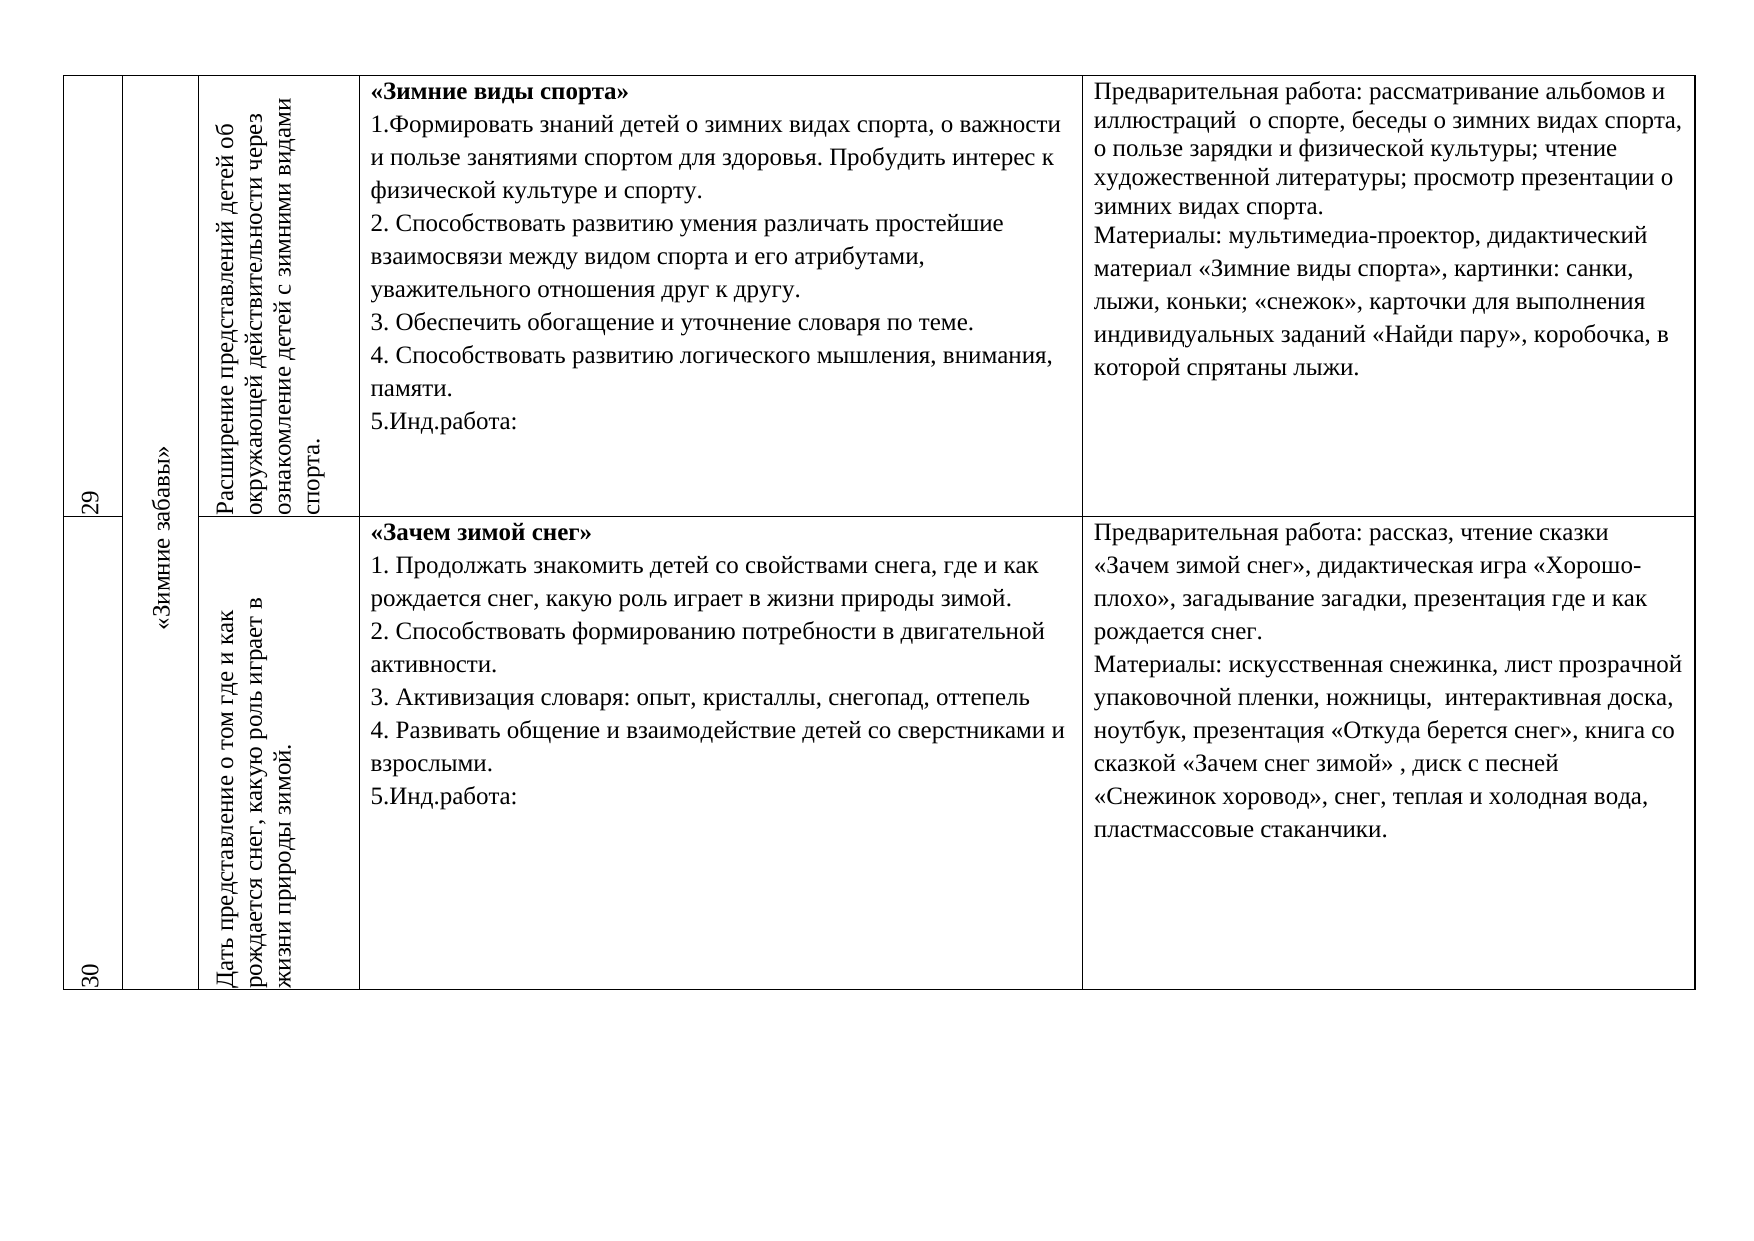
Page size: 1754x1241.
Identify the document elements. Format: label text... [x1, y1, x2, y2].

table_cell «Зачем зимой снег» 1. Продолжать знакомить детей со свойствами снега, где и как рождается снег, какую роль играет в жизни природы зимой. 2. Способствовать формированию потребности в двигательной активности. 3. Активизация словаря: опыт, кристаллы, снегопад, оттепель 4. Развивать общение и взаимодействие детей со сверстниками и взрослыми. 5.Инд.работа: [360, 517, 1082, 989]
table_cell 30 [64, 517, 122, 989]
table_cell «Зимние виды спорта» 1.Формировать знаний детей о зимних видах спорта, о важности и пользе занятиями спортом для здоровья. Пробудить интерес к физической культуре и спорту. 2. Способствовать развитию умения различать простейшие взаимосвязи между видом спорта и его атрибутами, уважительного отношения друг к другу. 3. Обеспечить обогащение и уточнение словаря по теме. 4. Способствовать развитию логического мышления, внимания, памяти. 5.Инд.работа: [360, 76, 1082, 516]
table_cell Дать представление о том где и как рождается снег, какую роль играет в жизни природы зимой. [199, 517, 359, 989]
table_cell 29 [64, 76, 122, 516]
table_cell Предварительная работа: рассказ, чтение сказки «Зачем зимой снег», дидактическая игра «Хорошо-плохо», загадывание загадки, презентация где и как рождается снег. Материалы: искусственная снежинка, лист прозрачной упаковочной пленки, ножницы, интерактивная доска, ноутбук, презентация «Откуда берется снег», книга со сказкой «Зачем снег зимой» , диск с песней «Снежинок хоровод», снег, теплая и холодная вода, пластмассовые стаканчики. [1083, 517, 1694, 989]
table_cell «Зимние забавы» [123, 76, 198, 989]
table_cell Предварительная работа: рассматривание альбомов и иллюстраций о спорте, беседы о зимних видах спорта, о пользе зарядки и физической культуры; чтение художественной литературы; просмотр презентации о зимних видах спорта. Материалы: мультимедиа-проектор, дидактический материал «Зимние виды спорта», картинки: санки, лыжи, коньки; «снежок», карточки для выполнения индивидуальных заданий «Найди пару», коробочка, в которой спрятаны лыжи. [1083, 76, 1694, 516]
table_cell Расширение представлений детей об окружающей действительности через ознакомление детей с зимними видами спорта. [199, 76, 359, 516]
